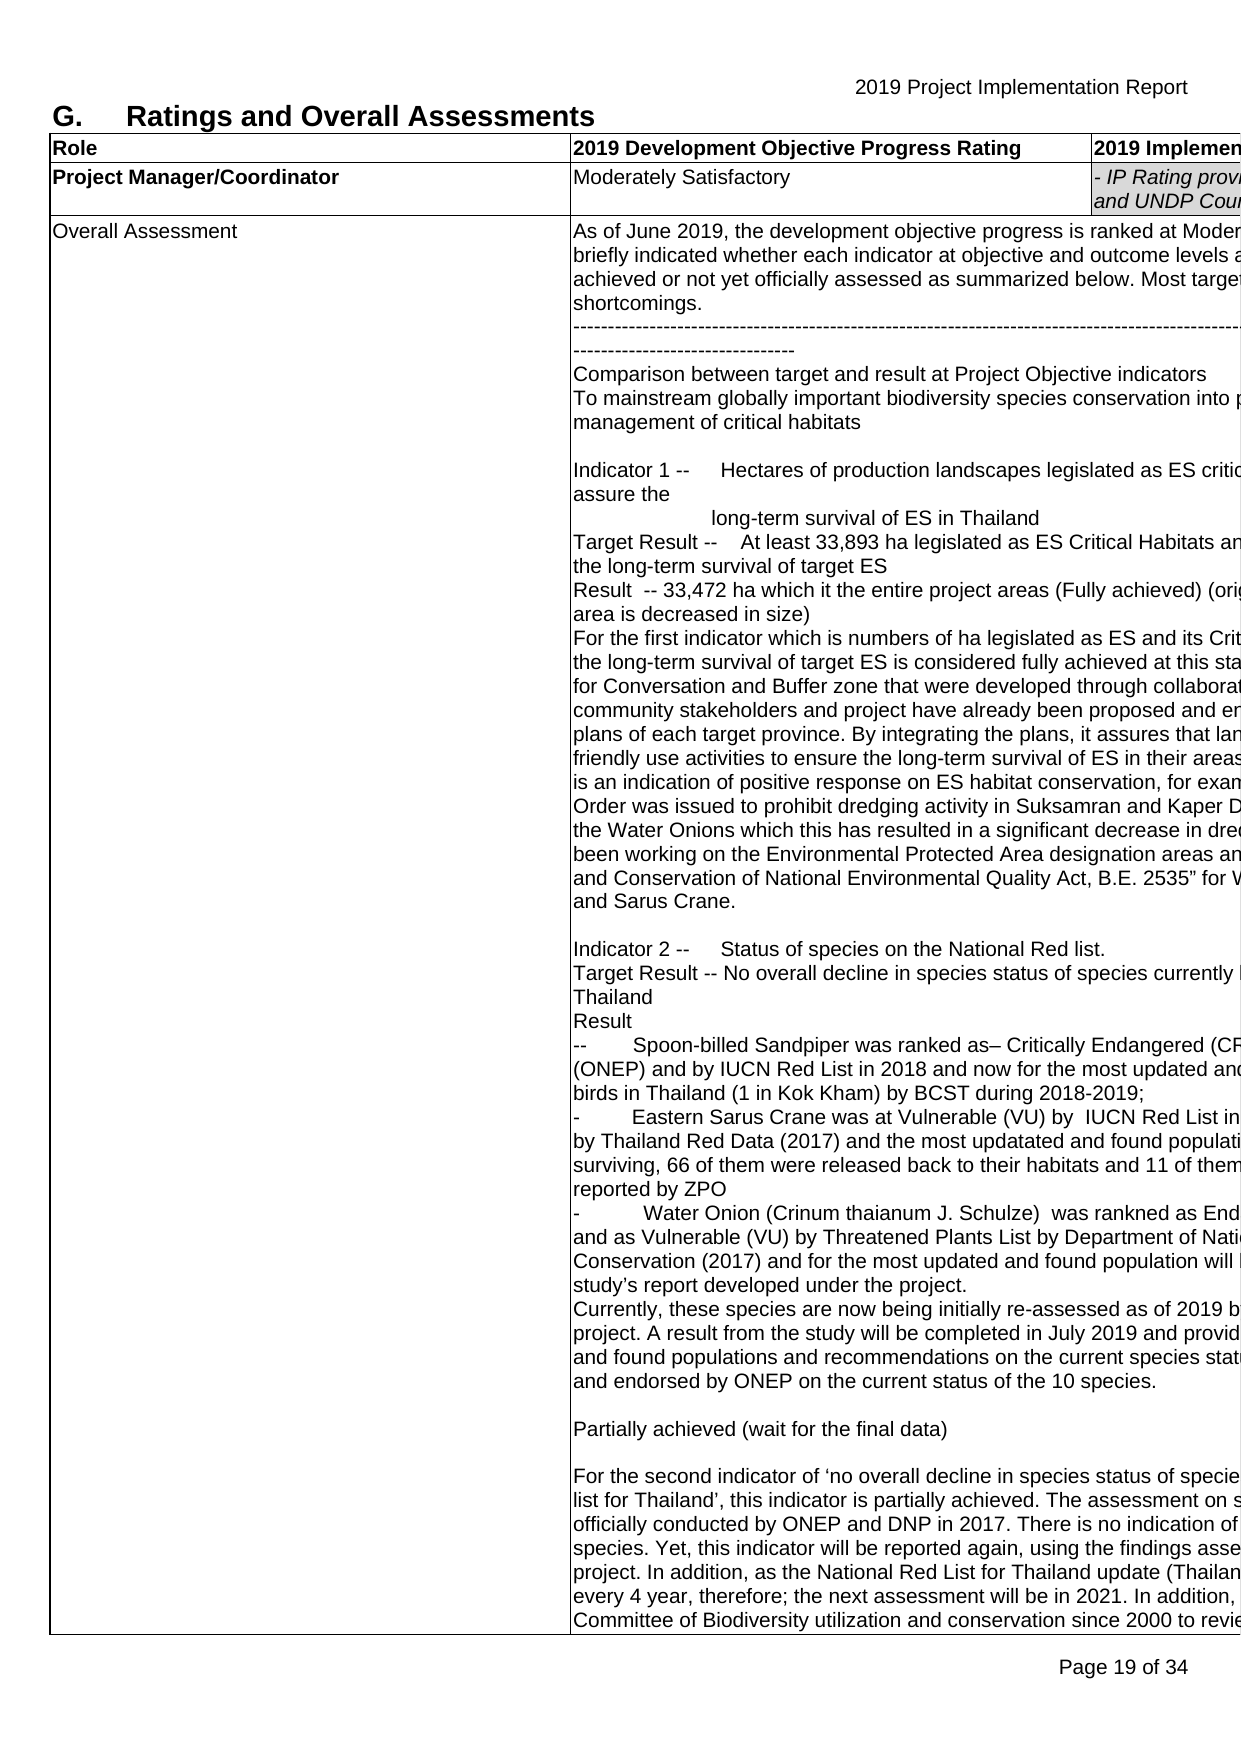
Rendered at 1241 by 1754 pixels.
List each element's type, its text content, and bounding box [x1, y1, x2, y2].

table_header 2019 Implementation Progress Rating [1092, 134, 1240, 162]
table_header Role [51, 134, 570, 162]
table_cell Moderately Satisfactory [571, 163, 1091, 215]
subtitle Ratings and Overall Assessments [52, 99, 1188, 132]
table_cell Overall Assessment [51, 216, 570, 1634]
table_cell - IP Rating provided by UNDP-GEF Technical Adviser and UNDP Country Office only - [1092, 163, 1240, 215]
table_cell Project Manager/Coordinator [51, 163, 570, 215]
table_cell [571, 216, 1240, 1634]
table_header 2019 Development Objective Progress Rating [571, 134, 1091, 162]
